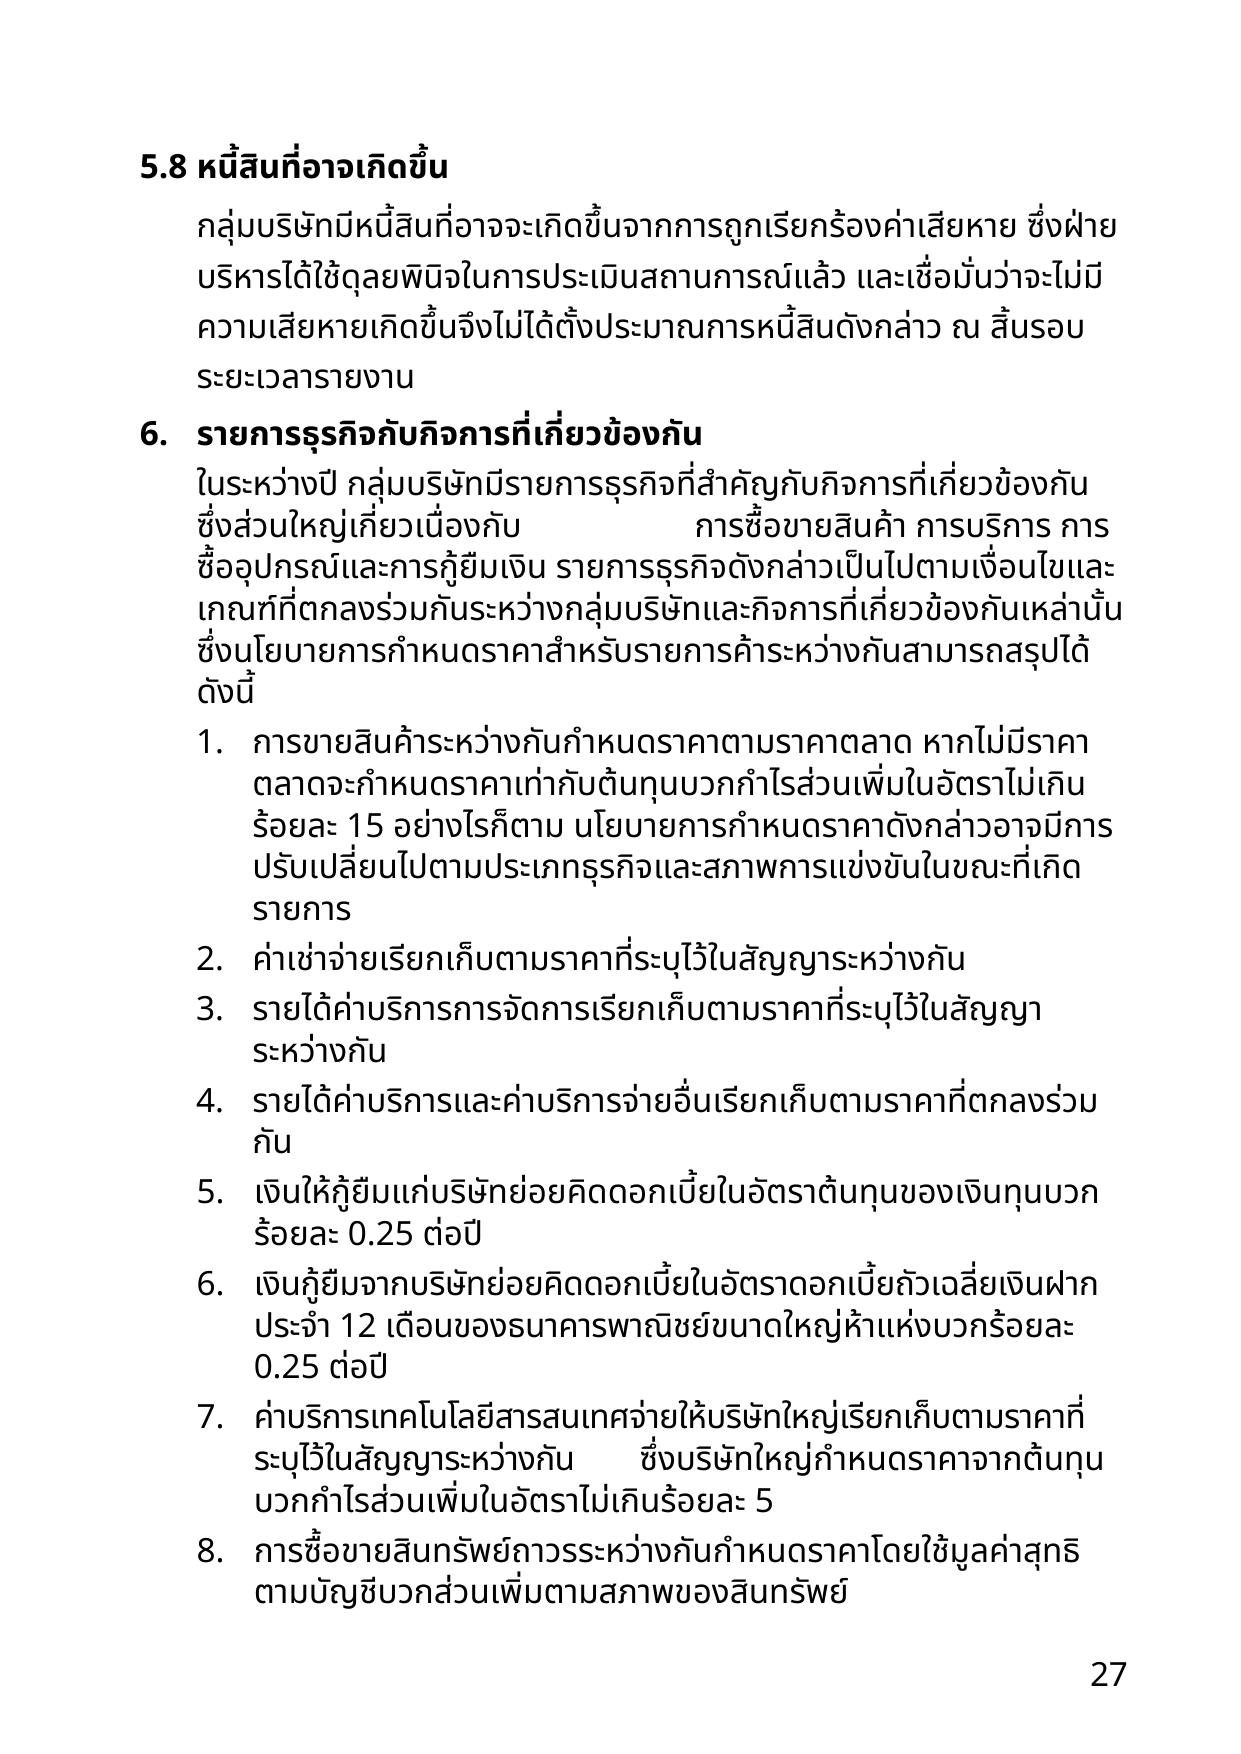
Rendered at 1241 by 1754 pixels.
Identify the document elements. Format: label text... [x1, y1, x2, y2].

text 7. ค่าบริการเทคโนโลยีสารสนเทศจ่ายให้บริษัทใหญ่เรียกเก็บตามราคาที่ระบุไว้ในสัญญาระหว่างกัน ซึ่งบริษัทใหญ่กำหนดราคาจากต้นทุนบวกกำไรส่วนเพิ่มในอัตราไม่เกินร้อยละ 5 [196, 1396, 1128, 1521]
text ในระหว่างปี กลุ่มบริษัทมีรายการธุรกิจที่สำคัญกับกิจการที่เกี่ยวข้องกัน ซึ่งส่วนใหญ่เกี่ยวเนื่องกับ การซื้อขายสินค้า การบริการ การซื้ออุปกรณ์และการกู้ยืมเงิน รายการธุรกิจดังกล่าวเป็นไปตามเงื่อนไขและเกณฑ์ที่ตกลงร่วมกันระหว่างกลุ่มบริษัทและกิจการที่เกี่ยวข้องกันเหล่านั้น ซึ่งนโยบายการกำหนดราคาสำหรับรายการค้าระหว่างกันสามารถสรุปได้ดังนี้ [139, 462, 1128, 712]
text 5.8 หนี้สินที่อาจเกิดขึ้น [139, 143, 1128, 194]
text 6. เงินกู้ยืมจากบริษัทย่อยคิดดอกเบี้ยในอัตราดอกเบี้ยถัวเฉลี่ยเงินฝากประจำ 12 เดือนของธนาคารพาณิชย์ขนาดใหญ่ห้าแห่งบวกร้อยละ 0.25 ต่อปี [196, 1262, 1128, 1387]
text 2. ค่าเช่าจ่ายเรียกเก็บตามราคาที่ระบุไว้ในสัญญาระหว่างกัน [196, 937, 1128, 979]
text 4. รายได้ค่าบริการและค่าบริการจ่ายอื่นเรียกเก็บตามราคาที่ตกลงร่วมกัน [196, 1079, 1128, 1162]
text 8. การซื้อขายสินทรัพย์ถาวรระหว่างกันกำหนดราคาโดยใช้มูลค่าสุทธิตามบัญชีบวกส่วนเพิ่มตามสภาพของสินทรัพย์ [196, 1529, 1128, 1612]
text 6. รายการธุรกิจกับกิจการที่เกี่ยวข้องกัน [139, 412, 1128, 454]
text 3. รายได้ค่าบริการการจัดการเรียกเก็บตามราคาที่ระบุไว้ในสัญญาระหว่างกัน [196, 987, 1128, 1071]
text 5. เงินให้กู้ยืมแก่บริษัทย่อยคิดดอกเบี้ยในอัตราต้นทุนของเงินทุนบวกร้อยละ 0.25 ต่อปี [196, 1171, 1128, 1254]
text 1. การขายสินค้าระหว่างกันกำหนดราคาตามราคาตลาด หากไม่มีราคาตลาดจะกำหนดราคาเท่ากับต้นทุนบวกกำไรส่วนเพิ่มในอัตราไม่เกินร้อยละ 15 อย่างไรก็ตาม นโยบายการกำหนดราคาดังกล่าวอาจมีการปรับเปลี่ยนไปตามประเภทธุรกิจและสภาพการแข่งขันในขณะที่เกิดรายการ [196, 721, 1128, 929]
text กลุ่มบริษัทมีหนี้สินที่อาจจะเกิดขึ้นจากการถูกเรียกร้องค่าเสียหาย ซึ่งฝ่ายบริหารได้ใช้ดุลยพินิจในการประเมินสถานการณ์แล้ว และเชื่อมั่นว่าจะไม่มีความเสียหายเกิดขึ้นจึงไม่ได้ตั้งประมาณการหนี้สินดังกล่าว ณ สิ้นรอบระยะเวลารายงาน [196, 202, 1128, 404]
